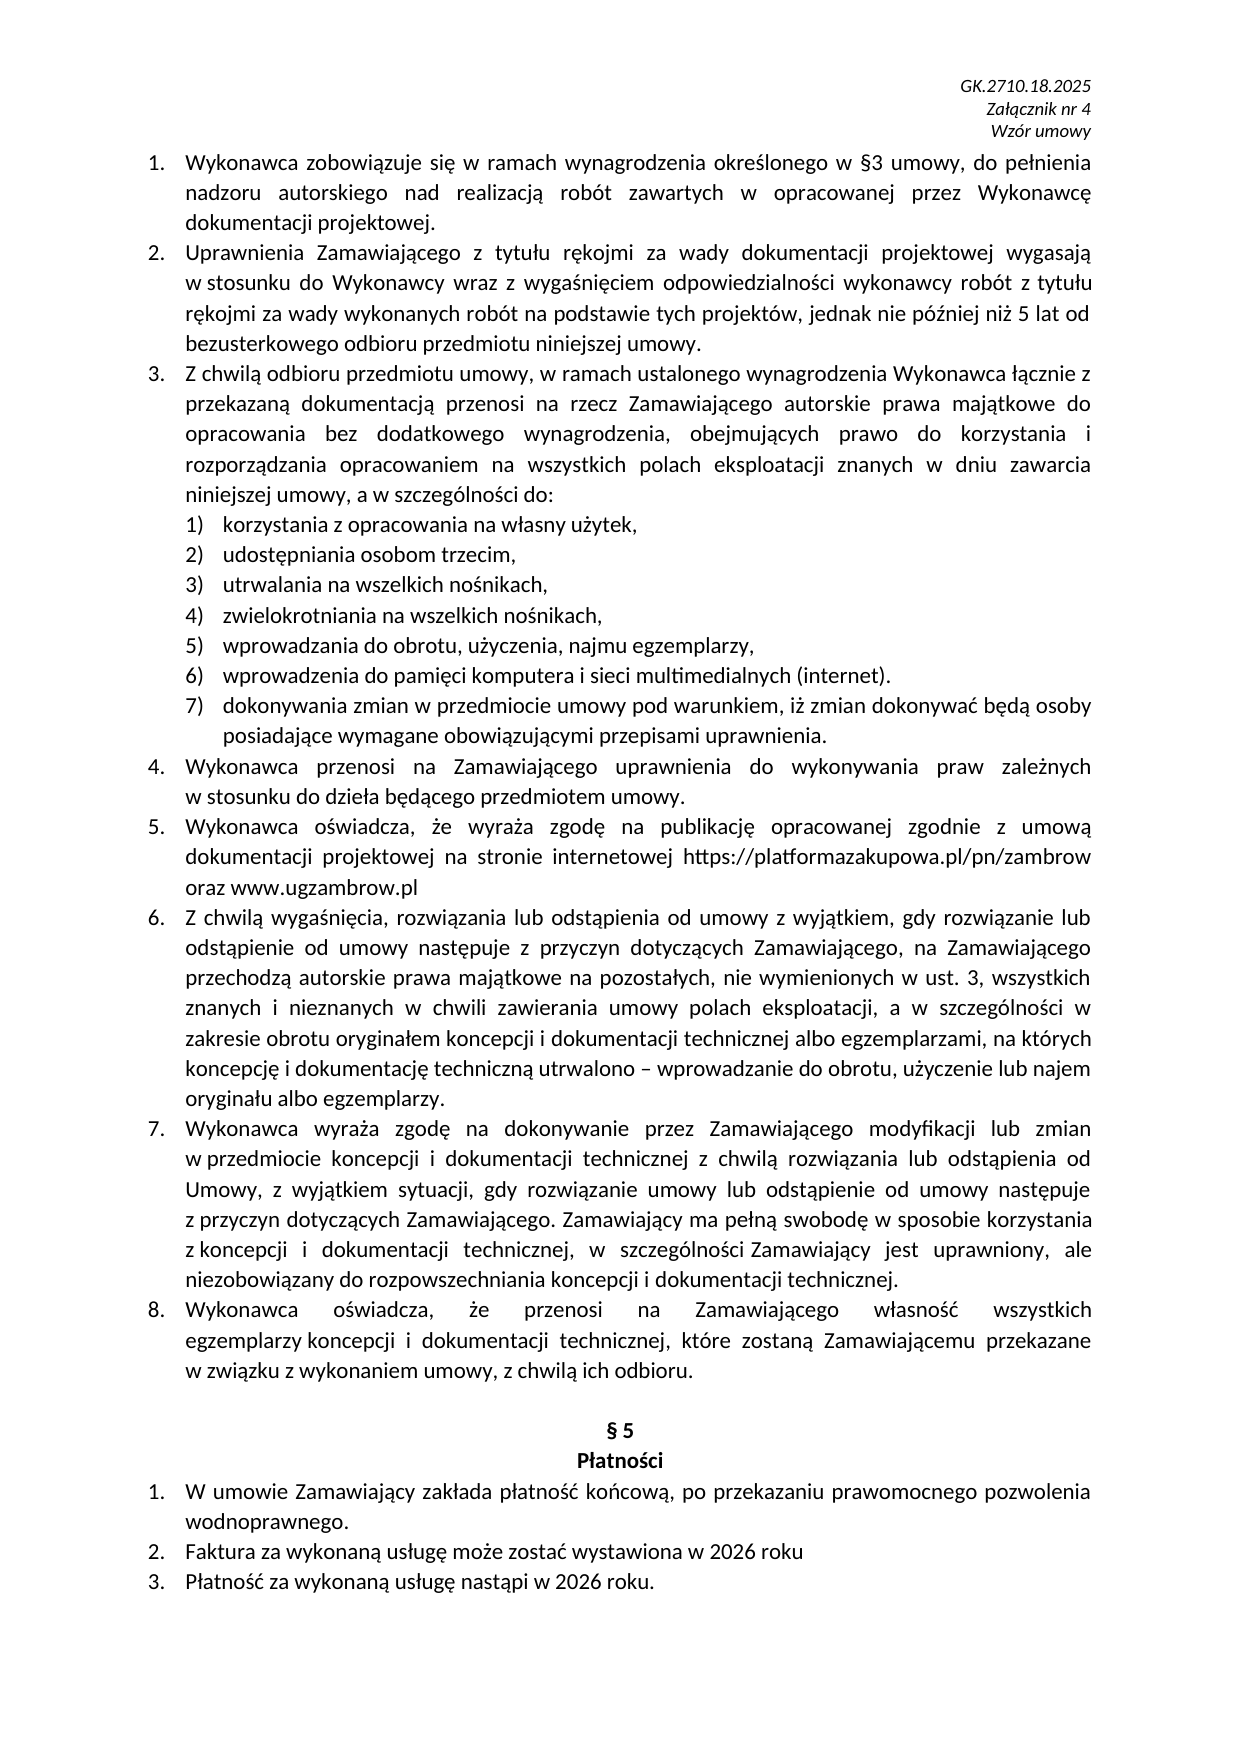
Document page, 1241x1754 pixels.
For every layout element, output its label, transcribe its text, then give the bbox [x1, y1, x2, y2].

list Płatność za wykonaną usługę nastąpi w 2026 roku. [148, 1567, 1093, 1595]
list Wykonawca oświadcza, że przenosi na Zamawiającego własność wszystkich egzemplarzy koncepcji i dokumentacji technicznej, które zostaną Zamawiającemu przekazane w związku z wykonaniem umowy, z chwilą ich odbioru. [148, 1296, 1093, 1384]
list Uprawnienia Zamawiającego z tytułu rękojmi za wady dokumentacji projektowej wygasają w stosunku do Wykonawcy wraz z wygaśnięciem odpowiedzialności wykonawcy robót z tytułu rękojmi za wady wykonanych robót na podstawie tych projektów, jednak nie później niż 5 lat od bezusterkowego odbioru przedmiotu niniejszej umowy. [148, 238, 1093, 357]
text § 5 [148, 1416, 1093, 1444]
list Wykonawca przenosi na Zamawiającego uprawnienia do wykonywania praw zależnych w stosunku do dzieła będącego przedmiotem umowy. [148, 752, 1093, 810]
list Faktura za wykonaną usługę może zostać wystawiona w 2026 roku [148, 1537, 1093, 1565]
list wprowadzania do obrotu, użyczenia, najmu egzemplarzy, [185, 631, 1093, 659]
list Z chwilą wygaśnięcia, rozwiązania lub odstąpienia od umowy z wyjątkiem, gdy rozwiązanie lub odstąpienie od umowy następuje z przyczyn dotyczących Zamawiającego, na Zamawiającego przechodzą autorskie prawa majątkowe na pozostałych, nie wymienionych w ust. 3, wszystkich znanych i nieznanych w chwili zawierania umowy polach eksploatacji, a w szczególności w zakresie obrotu oryginałem koncepcji i dokumentacji technicznej albo egzemplarzami, na których koncepcję i dokumentację techniczną utrwalono – wprowadzanie do obrotu, użyczenie lub najem oryginału albo egzemplarzy. [148, 903, 1093, 1112]
list Z chwilą odbioru przedmiotu umowy, w ramach ustalonego wynagrodzenia Wykonawca łącznie z przekazaną dokumentacją przenosi na rzecz Zamawiającego autorskie prawa majątkowe do opracowania bez dodatkowego wynagrodzenia, obejmujących prawo do korzystania i rozporządzania opracowaniem na wszystkich polach eksploatacji znanych w dniu zawarcia niniejszej umowy, a w szczególności do: [148, 359, 1093, 508]
list Wykonawca oświadcza, że wyraża zgodę na publikację opracowanej zgodnie z umową dokumentacji projektowej na stronie internetowej https://platformazakupowa.pl/pn/zambrow oraz www.ugzambrow.pl [148, 812, 1093, 901]
list zwielokrotniania na wszelkich nośnikach, [185, 601, 1093, 629]
list korzystania z opracowania na własny użytek, [185, 510, 1093, 538]
list utrwalania na wszelkich nośnikach, [185, 571, 1093, 598]
list dokonywania zmian w przedmiocie umowy pod warunkiem, iż zmian dokonywać będą osoby posiadające wymagane obowiązującymi przepisami uprawnienia. [185, 691, 1093, 749]
list udostępniania osobom trzecim, [185, 540, 1093, 568]
list Wykonawca wyraża zgodę na dokonywanie przez Zamawiającego modyfikacji lub zmian w przedmiocie koncepcji i dokumentacji technicznej z chwilą rozwiązania lub odstąpienia od Umowy, z wyjątkiem sytuacji, gdy rozwiązanie umowy lub odstąpienie od umowy następuje z przyczyn dotyczących Zamawiającego. Zamawiający ma pełną swobodę w sposobie korzystania z koncepcji i dokumentacji technicznej, w szczególności Zamawiający jest uprawniony, ale niezobowiązany do rozpowszechniania koncepcji i dokumentacji technicznej. [148, 1114, 1093, 1293]
list Wykonawca zobowiązuje się w ramach wynagrodzenia określonego w §3 umowy, do pełnienia nadzoru autorskiego nad realizacją robót zawartych w opracowanej przez Wykonawcę dokumentacji projektowej. [148, 148, 1093, 236]
text Płatności [148, 1447, 1093, 1474]
list W umowie Zamawiający zakłada płatność końcową, po przekazaniu prawomocnego pozwolenia wodnoprawnego. [148, 1477, 1093, 1535]
list wprowadzenia do pamięci komputera i sieci multimedialnych (internet). [185, 661, 1093, 689]
